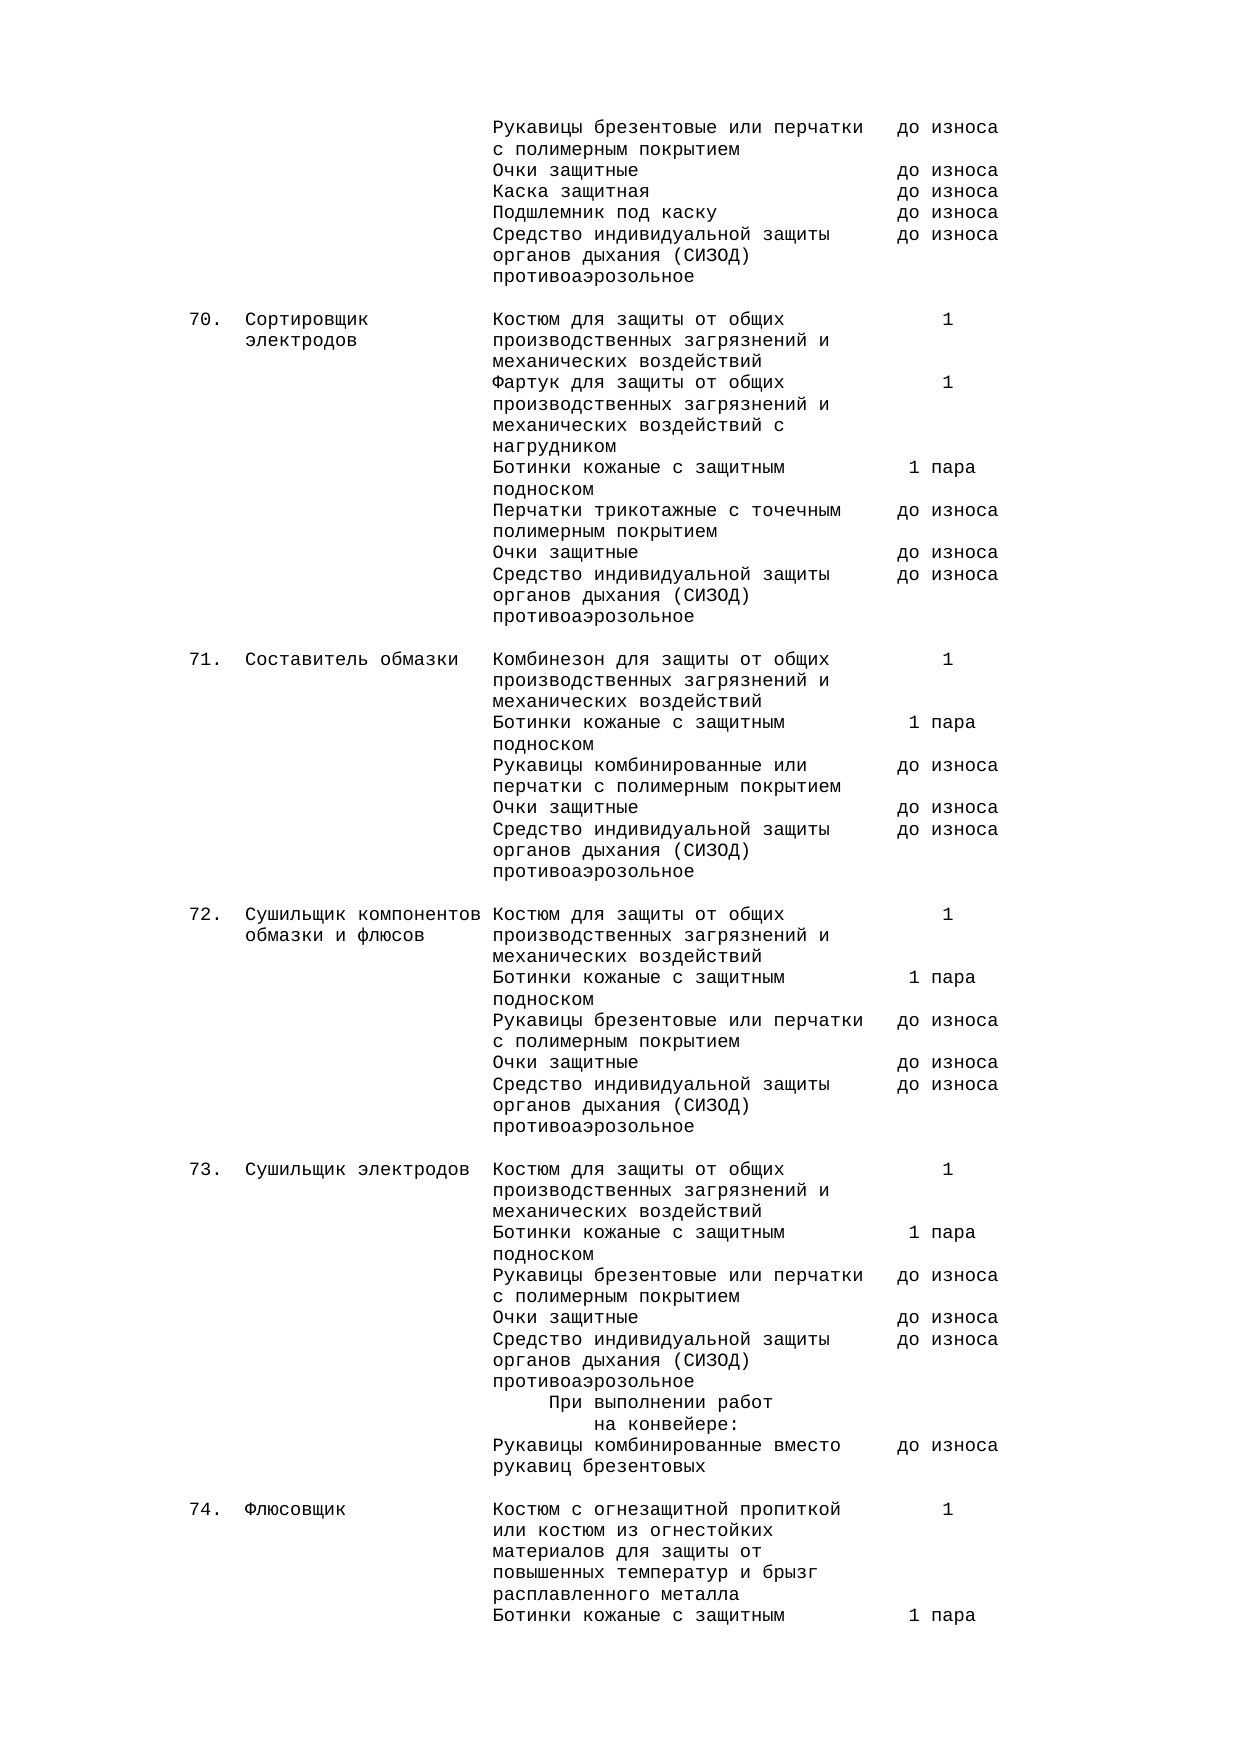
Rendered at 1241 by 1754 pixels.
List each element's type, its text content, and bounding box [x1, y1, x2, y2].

text 70. Сортировщик Костюм для защиты от общих 1 [177, 309, 1152, 331]
text перчатки с полимерным покрытием [177, 777, 1152, 798]
text органов дыхания (СИЗОД) [177, 1096, 1152, 1117]
text органов дыхания (СИЗОД) [177, 246, 1152, 267]
text Очки защитные до износа [177, 161, 1152, 182]
text 73. Сушильщик электродов Костюм для защиты от общих 1 [177, 1159, 1152, 1181]
text подноском [177, 1244, 1152, 1266]
text на конвейере: [177, 1414, 1152, 1436]
text производственных загрязнений и [177, 1181, 1152, 1202]
text Подшлемник под каску до износа [177, 203, 1152, 224]
text 74. Флюсовщик Костюм с огнезащитной пропиткой 1 [177, 1499, 1152, 1521]
text полимерным покрытием [177, 522, 1152, 543]
text противоаэрозольное [177, 267, 1152, 288]
text механических воздействий с [177, 416, 1152, 437]
text или костюм из огнестойких [177, 1521, 1152, 1542]
text с полимерным покрытием [177, 139, 1152, 161]
text производственных загрязнений и [177, 394, 1152, 416]
text Очки защитные до износа [177, 798, 1152, 819]
text противоаэрозольное [177, 607, 1152, 628]
text Очки защитные до износа [177, 1308, 1152, 1329]
text противоаэрозольное [177, 862, 1152, 883]
text Ботинки кожаные с защитным 1 пара [177, 968, 1152, 989]
text механических воздействий [177, 1202, 1152, 1223]
text Очки защитные до износа [177, 1053, 1152, 1074]
text Средство индивидуальной защиты до износа [177, 1074, 1152, 1096]
text электродов производственных загрязнений и [177, 331, 1152, 352]
text подноском [177, 734, 1152, 756]
text Каска защитная до износа [177, 182, 1152, 203]
text органов дыхания (СИЗОД) [177, 586, 1152, 607]
text Рукавицы комбинированные вместо до износа [177, 1436, 1152, 1457]
text Ботинки кожаные с защитным 1 пара [177, 713, 1152, 734]
text повышенных температур и брызг [177, 1563, 1152, 1584]
text Рукавицы комбинированные или до износа [177, 756, 1152, 777]
text Перчатки трикотажные с точечным до износа [177, 501, 1152, 522]
text Рукавицы брезентовые или перчатки до износа [177, 1011, 1152, 1032]
text расплавленного металла [177, 1584, 1152, 1606]
text Средство индивидуальной защиты до износа [177, 224, 1152, 246]
text механических воздействий [177, 692, 1152, 713]
text Ботинки кожаные с защитным 1 пара [177, 458, 1152, 479]
text Фартук для защиты от общих 1 [177, 373, 1152, 394]
text Ботинки кожаные с защитным 1 пара [177, 1223, 1152, 1244]
text органов дыхания (СИЗОД) [177, 841, 1152, 862]
text механических воздействий [177, 947, 1152, 968]
text органов дыхания (СИЗОД) [177, 1351, 1152, 1372]
text 71. Составитель обмазки Комбинезон для защиты от общих 1 [177, 649, 1152, 671]
text При выполнении работ [177, 1393, 1152, 1414]
text Средство индивидуальной защиты до износа [177, 1329, 1152, 1351]
text рукавиц брезентовых [177, 1457, 1152, 1478]
text противоаэрозольное [177, 1372, 1152, 1393]
text обмазки и флюсов производственных загрязнений и [177, 926, 1152, 947]
text с полимерным покрытием [177, 1032, 1152, 1053]
text подноском [177, 479, 1152, 501]
text Средство индивидуальной защиты до износа [177, 819, 1152, 841]
text нагрудником [177, 437, 1152, 458]
text Очки защитные до износа [177, 543, 1152, 564]
text материалов для защиты от [177, 1542, 1152, 1563]
text подноском [177, 989, 1152, 1011]
text механических воздействий [177, 352, 1152, 373]
text Рукавицы брезентовые или перчатки до износа [177, 118, 1152, 139]
text с полимерным покрытием [177, 1287, 1152, 1308]
text Ботинки кожаные с защитным 1 пара [177, 1606, 1152, 1627]
text 72. Сушильщик компонентов Костюм для защиты от общих 1 [177, 904, 1152, 926]
text Рукавицы брезентовые или перчатки до износа [177, 1266, 1152, 1287]
text противоаэрозольное [177, 1117, 1152, 1138]
text Средство индивидуальной защиты до износа [177, 564, 1152, 586]
text производственных загрязнений и [177, 671, 1152, 692]
